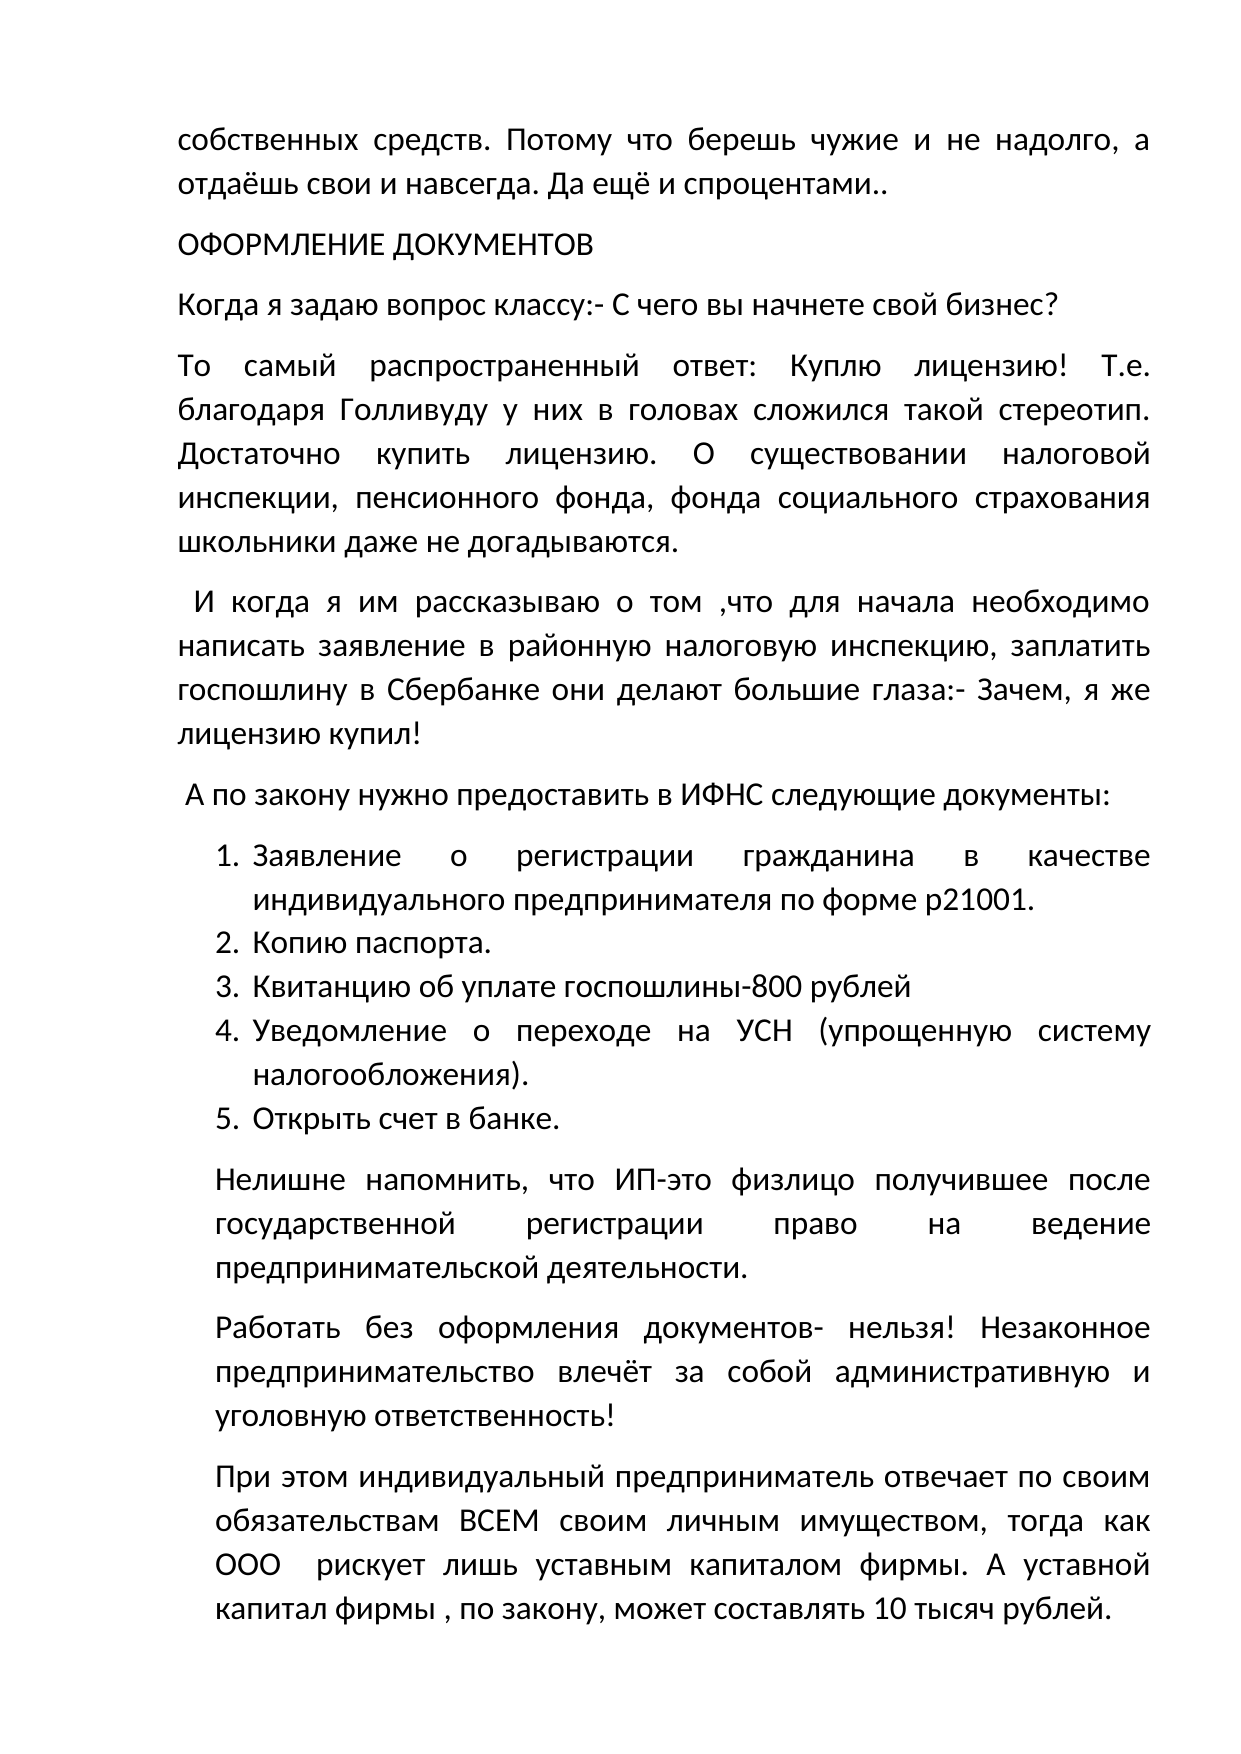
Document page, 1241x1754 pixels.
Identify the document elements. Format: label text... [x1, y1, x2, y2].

text Когда я задаю вопрос классу:- С чего вы начнете свой бизнес? [177, 283, 1152, 324]
text И когда я им рассказываю о том ,что для начала необходимо написать заявление в районную налоговую инспекцию, заплатить госпошлину в Сбербанке они делают большие глаза:- Зачем, я же лицензию купил! [177, 580, 1152, 753]
list Заявление о регистрации гражданина в качестве индивидуального предпринимателя по форме р21001. [215, 833, 1152, 918]
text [177, 118, 1152, 203]
text Работать без оформления документов- нельзя! Незаконное предпринимательство влечёт за собой административную и уголовную ответственность! [215, 1306, 1152, 1435]
text При этом индивидуальный предприниматель отвечает по своим обязательствам ВСЕМ своим личным имуществом, тогда как ООО рискует лишь уставным капиталом фирмы. А уставной капитал фирмы , по закону, может составлять 10 тысяч рублей. [215, 1455, 1152, 1628]
text Нелишне напомнить, что ИП-это физлицо получившее после государственной регистрации право на ведение предпринимательской деятельности. [215, 1158, 1152, 1287]
list Копию паспорта. [215, 921, 1152, 962]
list Открыть счет в банке. [215, 1097, 1152, 1138]
text А по закону нужно предоставить в ИФНС следующие документы: [177, 773, 1152, 814]
list Уведомление о переходе на УСН (упрощенную систему налогообложения). [215, 1009, 1152, 1094]
text То самый распространенный ответ: Куплю лицензию! Т.е. благодаря Голливуду у них в головах сложился такой стереотип. Достаточно купить лицензию. О существовании налоговой инспекции, пенсионного фонда, фонда социального страхования школьники даже не догадываются. [177, 344, 1152, 561]
text ОФОРМЛЕНИЕ ДОКУМЕНТОВ [177, 223, 1152, 263]
list Квитанцию об уплате госпошлины-800 рублей [215, 965, 1152, 1006]
